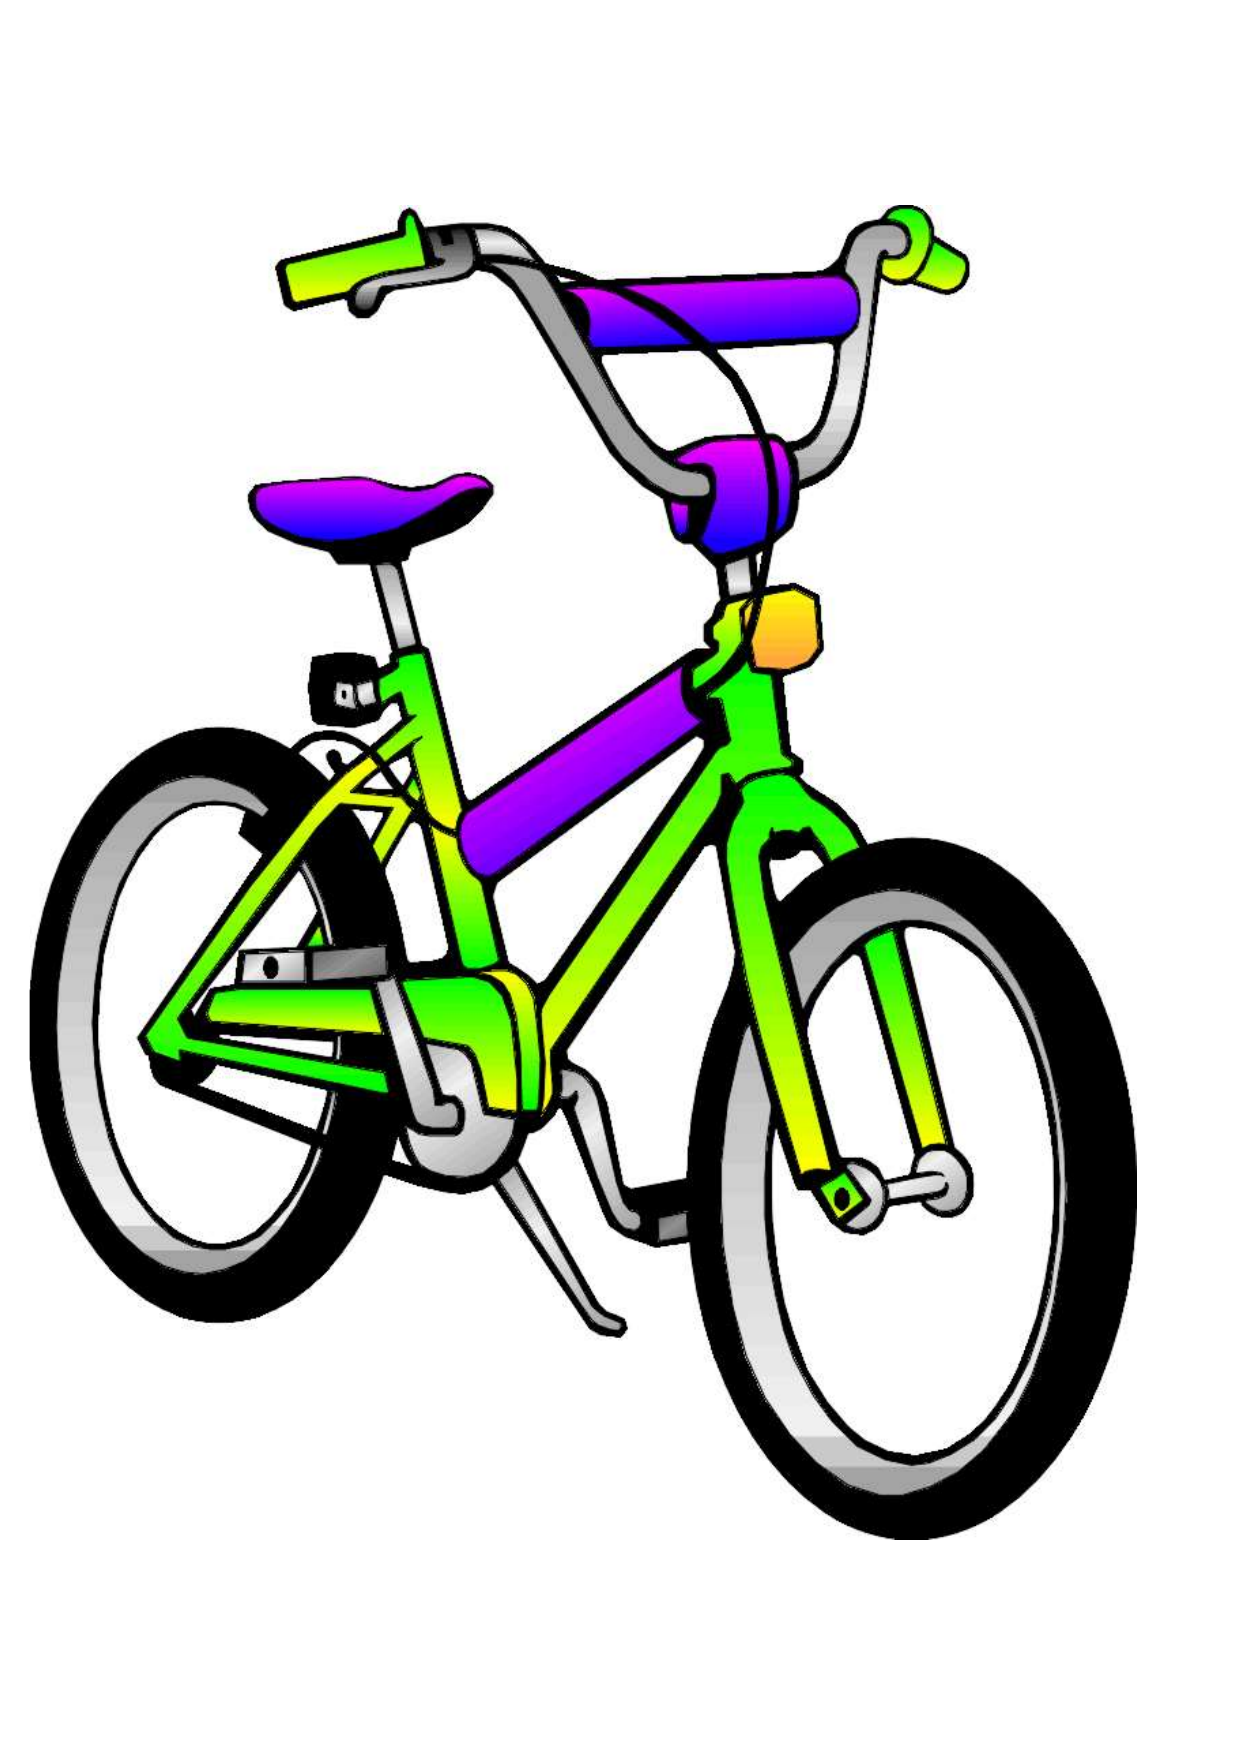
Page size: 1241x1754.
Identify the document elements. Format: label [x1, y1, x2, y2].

picture [29, 205, 1137, 1540]
